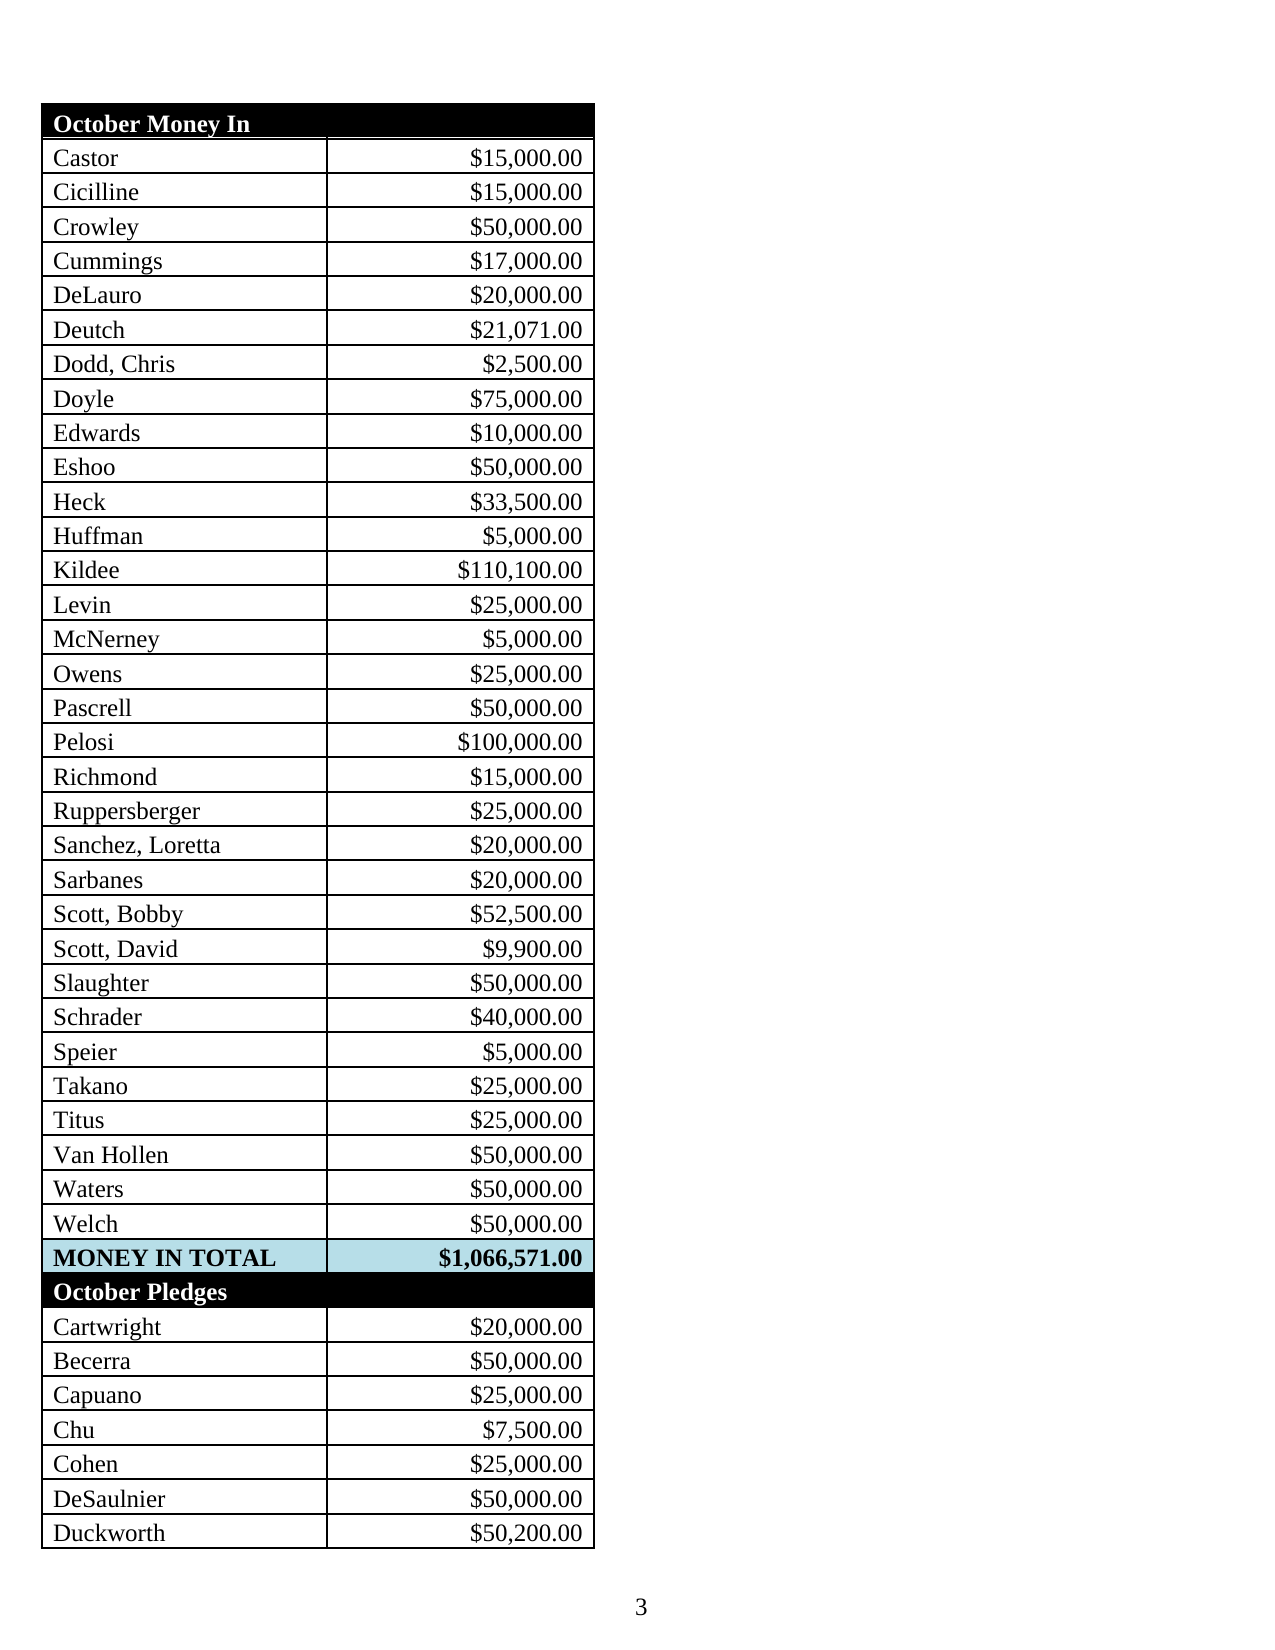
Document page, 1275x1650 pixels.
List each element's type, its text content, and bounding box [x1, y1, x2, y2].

table_cell Doyle [43, 380, 326, 412]
table_cell Speier [43, 1033, 326, 1066]
table_cell $20,000.00 [328, 1308, 593, 1341]
table_cell Takano [43, 1068, 326, 1100]
table_cell Deutch [43, 311, 326, 344]
table_cell $25,000.00 [328, 1377, 593, 1409]
table_cell $50,200.00 [328, 1515, 593, 1547]
table_cell $50,000.00 [328, 1343, 593, 1375]
table_cell Pascrell [43, 690, 326, 722]
table_cell $10,000.00 [328, 415, 593, 447]
table_cell $5,000.00 [328, 621, 593, 653]
table_cell $100,000.00 [328, 724, 593, 756]
table_cell Scott, Bobby [43, 896, 326, 928]
table_cell Richmond [43, 758, 326, 791]
table_cell Duckworth [43, 1515, 326, 1547]
table_cell $25,000.00 [328, 1068, 593, 1100]
table_cell Crowley [43, 208, 326, 241]
table_cell Heck [43, 483, 326, 516]
table_cell $20,000.00 [328, 861, 593, 894]
table_cell $50,000.00 [328, 1136, 593, 1169]
table_cell Levin [43, 586, 326, 619]
table_cell Edwards [43, 415, 326, 447]
table_cell $50,000.00 [328, 449, 593, 481]
table_cell Welch [43, 1205, 326, 1237]
table_cell $25,000.00 [328, 655, 593, 687]
table_cell $17,000.00 [328, 243, 593, 275]
table_cell Eshoo [43, 449, 326, 481]
table_cell $110,100.00 [328, 552, 593, 584]
table_cell Schrader [43, 999, 326, 1031]
table_cell Titus [43, 1102, 326, 1134]
table_cell Cummings [43, 243, 326, 275]
table_cell $33,500.00 [328, 483, 593, 516]
table_cell Becerra [43, 1343, 326, 1375]
table_cell Sarbanes [43, 861, 326, 894]
table_cell $50,000.00 [328, 965, 593, 997]
table_cell $50,000.00 [328, 690, 593, 722]
table_cell Waters [43, 1171, 326, 1203]
table_cell $5,000.00 [328, 1033, 593, 1066]
table_cell $25,000.00 [328, 793, 593, 825]
table_cell $2,500.00 [328, 346, 593, 378]
table_cell $1,066,571.00 [328, 1240, 593, 1272]
table_cell October Pledges [43, 1274, 326, 1306]
table_cell McNerney [43, 621, 326, 653]
table_cell $50,000.00 [328, 208, 593, 241]
table_cell Cartwright [43, 1308, 326, 1341]
table_cell Pelosi [43, 724, 326, 756]
table_cell $21,071.00 [328, 311, 593, 344]
table_cell Chu [43, 1411, 326, 1444]
table_cell Cicilline [43, 174, 326, 206]
table_cell Scott, David [43, 930, 326, 962]
table_cell $50,000.00 [328, 1480, 593, 1512]
table_cell $25,000.00 [328, 586, 593, 619]
table_cell $75,000.00 [328, 380, 593, 412]
table_cell Kildee [43, 552, 326, 584]
table_cell DeSaulnier [43, 1480, 326, 1512]
table_cell [328, 1274, 593, 1306]
table_cell $25,000.00 [328, 1446, 593, 1478]
table_cell $7,500.00 [328, 1411, 593, 1444]
table_cell $9,900.00 [328, 930, 593, 962]
table_cell $52,500.00 [328, 896, 593, 928]
table_cell Huffman [43, 518, 326, 550]
table_cell $25,000.00 [328, 1102, 593, 1134]
table_cell $50,000.00 [328, 1171, 593, 1203]
table_cell Sanchez, Loretta [43, 827, 326, 859]
table_cell Owens [43, 655, 326, 687]
table_cell [328, 105, 593, 137]
table_cell DeLauro [43, 277, 326, 309]
table_cell $5,000.00 [328, 518, 593, 550]
table_cell Ruppersberger [43, 793, 326, 825]
table_cell $15,000.00 [328, 140, 593, 172]
table_cell Dodd, Chris [43, 346, 326, 378]
table_cell $20,000.00 [328, 277, 593, 309]
table_cell $40,000.00 [328, 999, 593, 1031]
table_cell Cohen [43, 1446, 326, 1478]
table_cell MONEY IN TOTAL [43, 1240, 326, 1272]
table_cell Slaughter [43, 965, 326, 997]
table_cell $20,000.00 [328, 827, 593, 859]
table_cell $15,000.00 [328, 758, 593, 791]
table_cell Van Hollen [43, 1136, 326, 1169]
table_cell $50,000.00 [328, 1205, 593, 1237]
table_cell October Money In [43, 105, 326, 137]
table_cell Castor [43, 140, 326, 172]
table_cell Capuano [43, 1377, 326, 1409]
table_cell $15,000.00 [328, 174, 593, 206]
